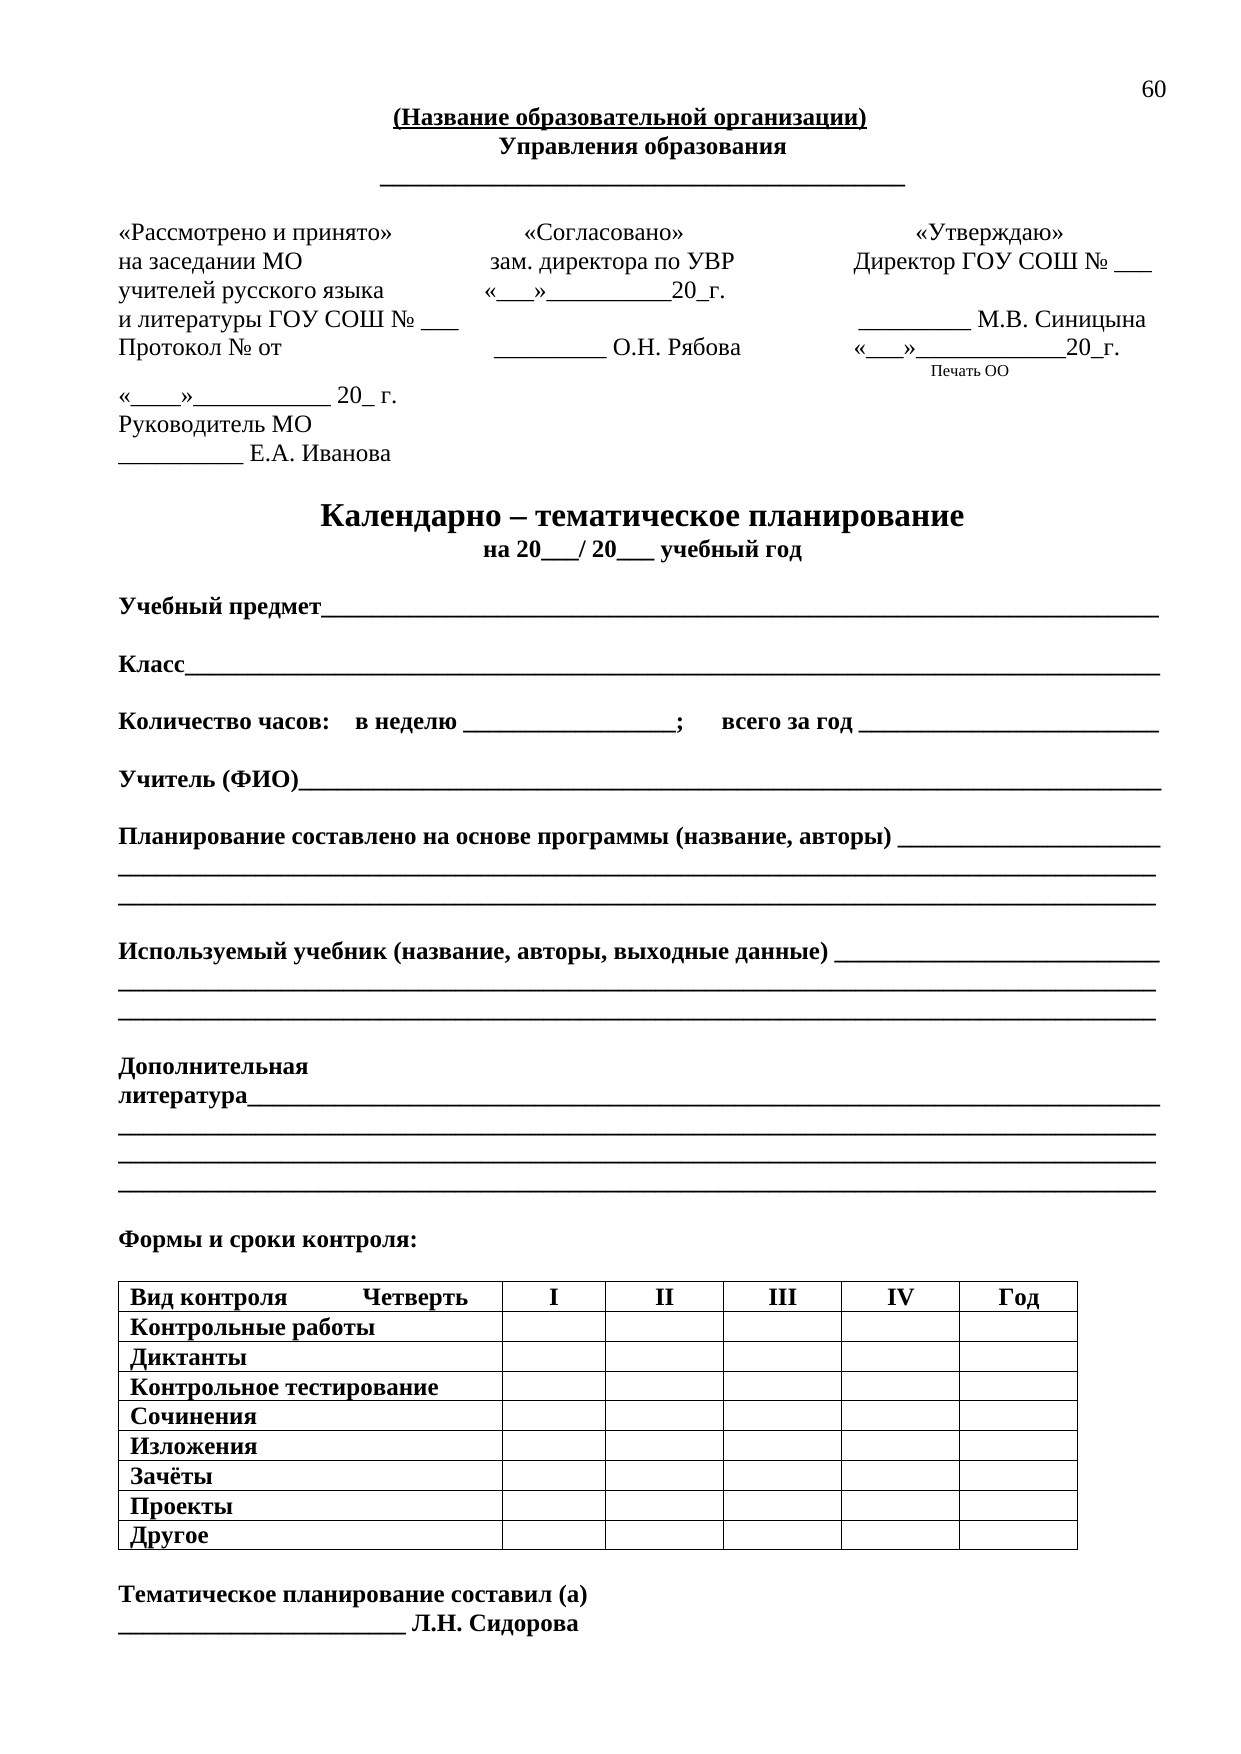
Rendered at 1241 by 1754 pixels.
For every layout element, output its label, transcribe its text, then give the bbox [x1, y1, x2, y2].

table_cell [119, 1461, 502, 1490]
text «Рассмотрено и принято» «Согласовано» «Утверждаю» [118, 217, 1167, 246]
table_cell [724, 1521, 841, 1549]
text и литературы ГОУ СОШ № ___ _________ М.В. Синицына [118, 304, 1167, 332]
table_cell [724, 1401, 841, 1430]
text Тематическое планирование составил (а) [118, 1579, 1167, 1608]
text Используемый учебник (название, авторы, выходные данные) __________________________ [118, 936, 1167, 965]
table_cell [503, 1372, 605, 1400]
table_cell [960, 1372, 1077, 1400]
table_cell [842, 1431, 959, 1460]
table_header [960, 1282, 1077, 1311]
text _______________________ Л.Н. Сидорова [118, 1608, 1167, 1637]
text ___________________________________________________________________________________ [118, 965, 1167, 994]
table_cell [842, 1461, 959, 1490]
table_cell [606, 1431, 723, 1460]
text ___________________________________________________________________________________ [118, 879, 1167, 907]
text Печать ОО [118, 361, 1167, 380]
text __________ Е.А. Иванова [118, 438, 1167, 467]
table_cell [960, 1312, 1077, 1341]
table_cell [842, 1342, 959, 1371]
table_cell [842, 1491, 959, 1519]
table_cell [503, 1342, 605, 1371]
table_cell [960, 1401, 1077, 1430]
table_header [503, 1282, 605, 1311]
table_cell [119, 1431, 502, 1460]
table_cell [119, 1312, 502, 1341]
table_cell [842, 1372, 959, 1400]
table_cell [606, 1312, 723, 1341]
text Дополнительная литература_________________________________________________________________________ [118, 1051, 1167, 1109]
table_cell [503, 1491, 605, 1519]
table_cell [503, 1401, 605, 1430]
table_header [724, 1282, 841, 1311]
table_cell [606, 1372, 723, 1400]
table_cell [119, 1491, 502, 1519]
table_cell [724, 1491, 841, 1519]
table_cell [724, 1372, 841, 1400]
text ___________________________________________________________________________________ [118, 1166, 1167, 1195]
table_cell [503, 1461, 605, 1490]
text ___________________________________________________________________________________ [118, 850, 1167, 879]
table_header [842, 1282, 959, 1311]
text на 20___/ 20___ учебный год [118, 534, 1167, 562]
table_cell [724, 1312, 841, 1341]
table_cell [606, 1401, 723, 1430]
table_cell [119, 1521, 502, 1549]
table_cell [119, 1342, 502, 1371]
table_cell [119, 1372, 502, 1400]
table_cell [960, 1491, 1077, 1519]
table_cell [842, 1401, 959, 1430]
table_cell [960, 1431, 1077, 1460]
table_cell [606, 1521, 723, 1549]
text Руководитель МО [118, 409, 1167, 438]
text учителей русского языка «___»__________20_г. [118, 275, 1167, 304]
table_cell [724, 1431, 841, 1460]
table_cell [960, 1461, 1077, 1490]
text «____»___________ 20_ г. [118, 380, 1167, 409]
text Планирование составлено на основе программы (название, авторы) _____________________ [118, 821, 1167, 850]
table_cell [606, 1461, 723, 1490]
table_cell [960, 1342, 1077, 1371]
text на заседании МО зам. директора по УВР Директор ГОУ СОШ № ___ [118, 246, 1167, 275]
text Формы и сроки контроля: [118, 1224, 1167, 1252]
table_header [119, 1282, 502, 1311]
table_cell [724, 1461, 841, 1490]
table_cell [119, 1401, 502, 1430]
text ___________________________________________________________________________________ [118, 1137, 1167, 1166]
text __________________________________________ [118, 160, 1167, 189]
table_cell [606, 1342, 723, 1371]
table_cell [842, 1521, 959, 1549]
text Количество часов: в неделю _________________; всего за год ________________________ [118, 706, 1167, 735]
text Управления образования [118, 131, 1167, 160]
text Учебный предмет___________________________________________________________________ [118, 591, 1167, 620]
text (Название образовательной организации) [118, 102, 1167, 131]
text Календарно – тематическое планирование [118, 495, 1167, 534]
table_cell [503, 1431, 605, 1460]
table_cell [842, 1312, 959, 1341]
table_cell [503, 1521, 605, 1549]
text Протокол № от _________ О.Н. Рябова «___»____________20_г. [118, 332, 1167, 361]
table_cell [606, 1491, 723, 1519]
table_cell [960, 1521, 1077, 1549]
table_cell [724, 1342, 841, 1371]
text ___________________________________________________________________________________ [118, 994, 1167, 1022]
text ___________________________________________________________________________________ [118, 1109, 1167, 1137]
text Класс______________________________________________________________________________ [118, 649, 1167, 677]
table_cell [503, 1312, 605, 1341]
text Учитель (ФИО)_____________________________________________________________________ [118, 764, 1167, 792]
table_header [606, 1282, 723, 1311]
